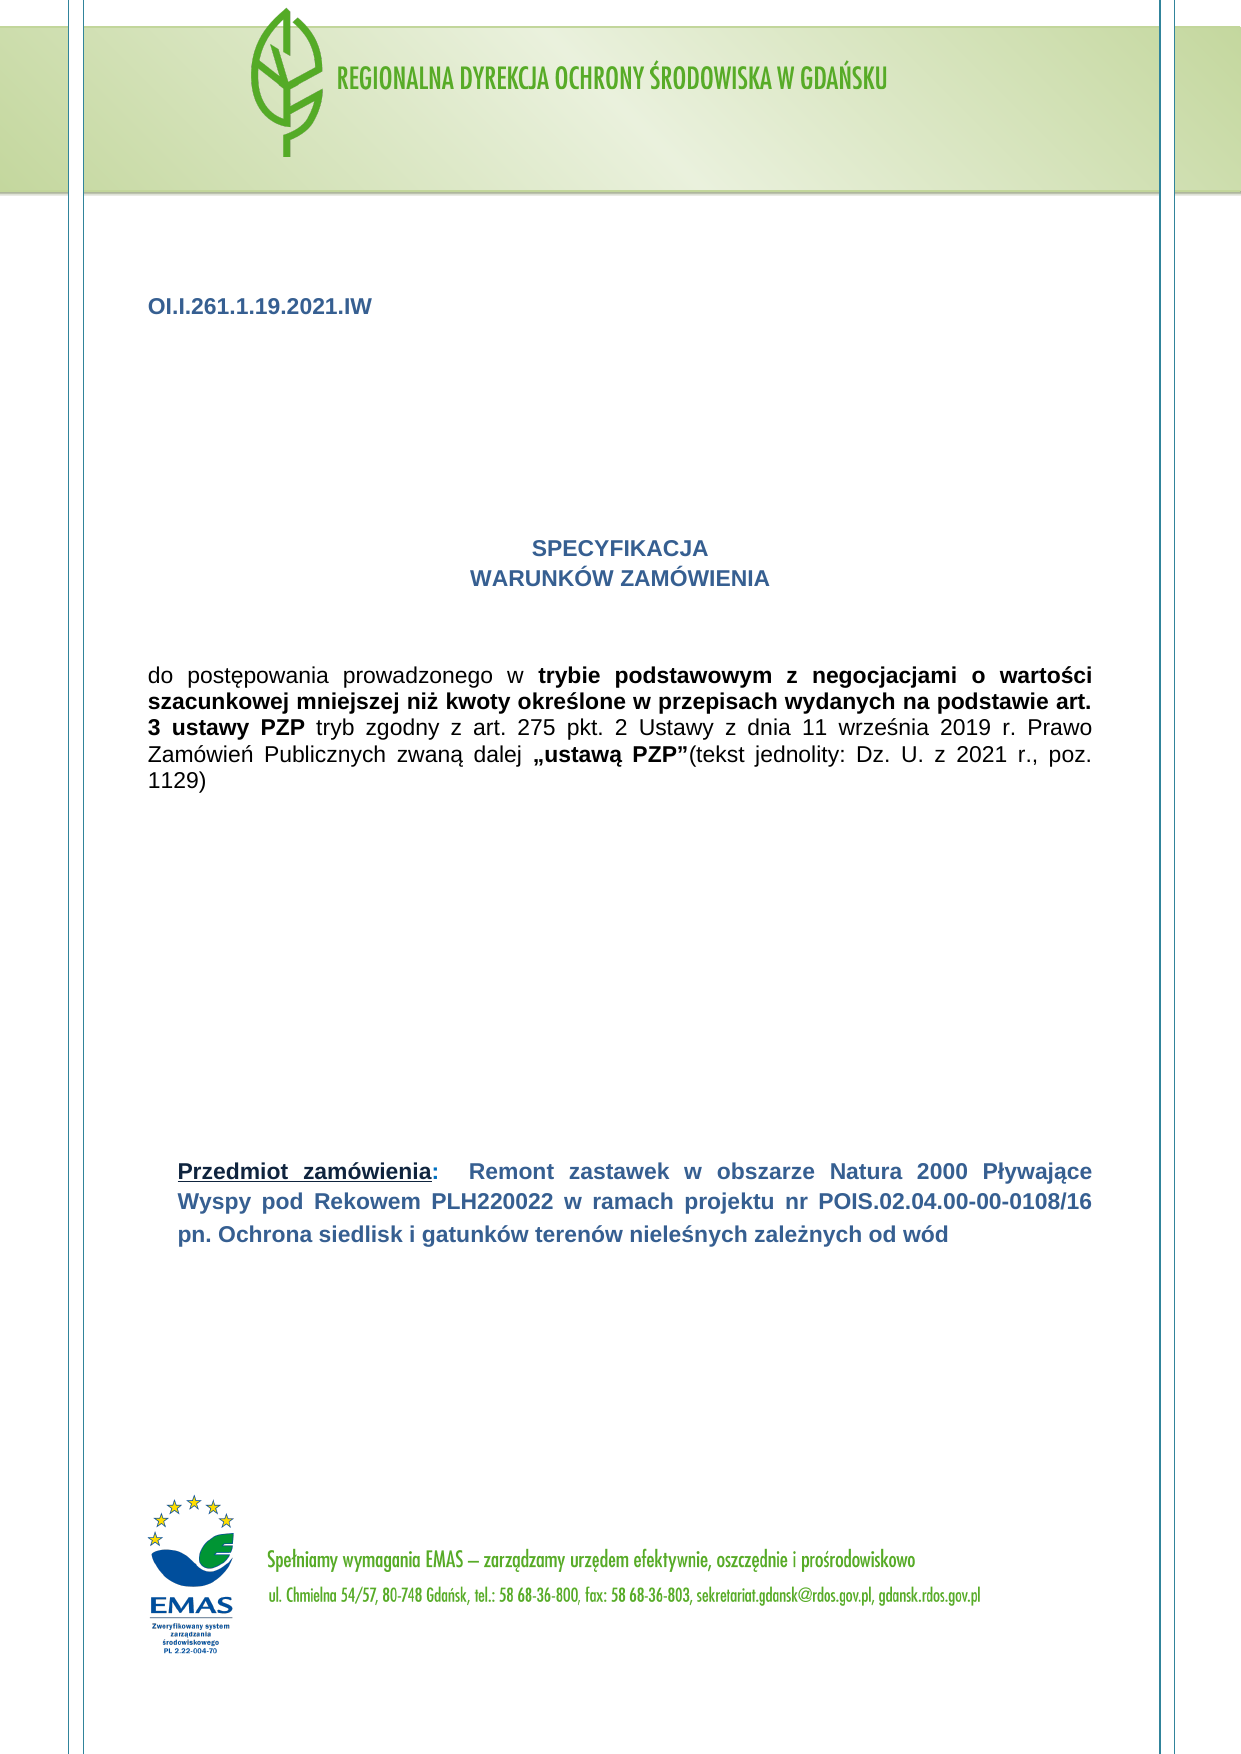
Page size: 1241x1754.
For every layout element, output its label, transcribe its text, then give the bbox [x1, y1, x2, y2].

text do postępowania prowadzonego w trybie podstawowym z negocjacjami o wartości szacunkowej mniejszej niż kwoty określone w przepisach wydanych na podstawie art. 3 ustawy PZP tryb zgodny z art. 275 pkt. 2 Ustawy z dnia 11 września 2019 r. Prawo Zamówień Publicznych zwaną dalej „ustawą PZP”(tekst jednolity: Dz. U. z 2021 r., poz. 1129) [148, 662, 1093, 793]
picture [247, 7, 1053, 157]
picture [147, 1494, 1093, 1656]
text SPECYFIKACJA [148, 535, 1093, 561]
list Przedmiot zamówienia: Remont zastawek w obszarze Natura 2000 Pływające Wyspy pod Rekowem PLH220022 w ramach projektu nr POIS.02.04.00-00-0108/16 pn. Ochrona siedlisk i gatunków terenów nieleśnych zależnych od wód [177, 1158, 1093, 1247]
text WARUNKÓW ZAMÓWIENIA [148, 565, 1093, 591]
text OI.I.261.1.19.2021.IW [148, 293, 1093, 319]
